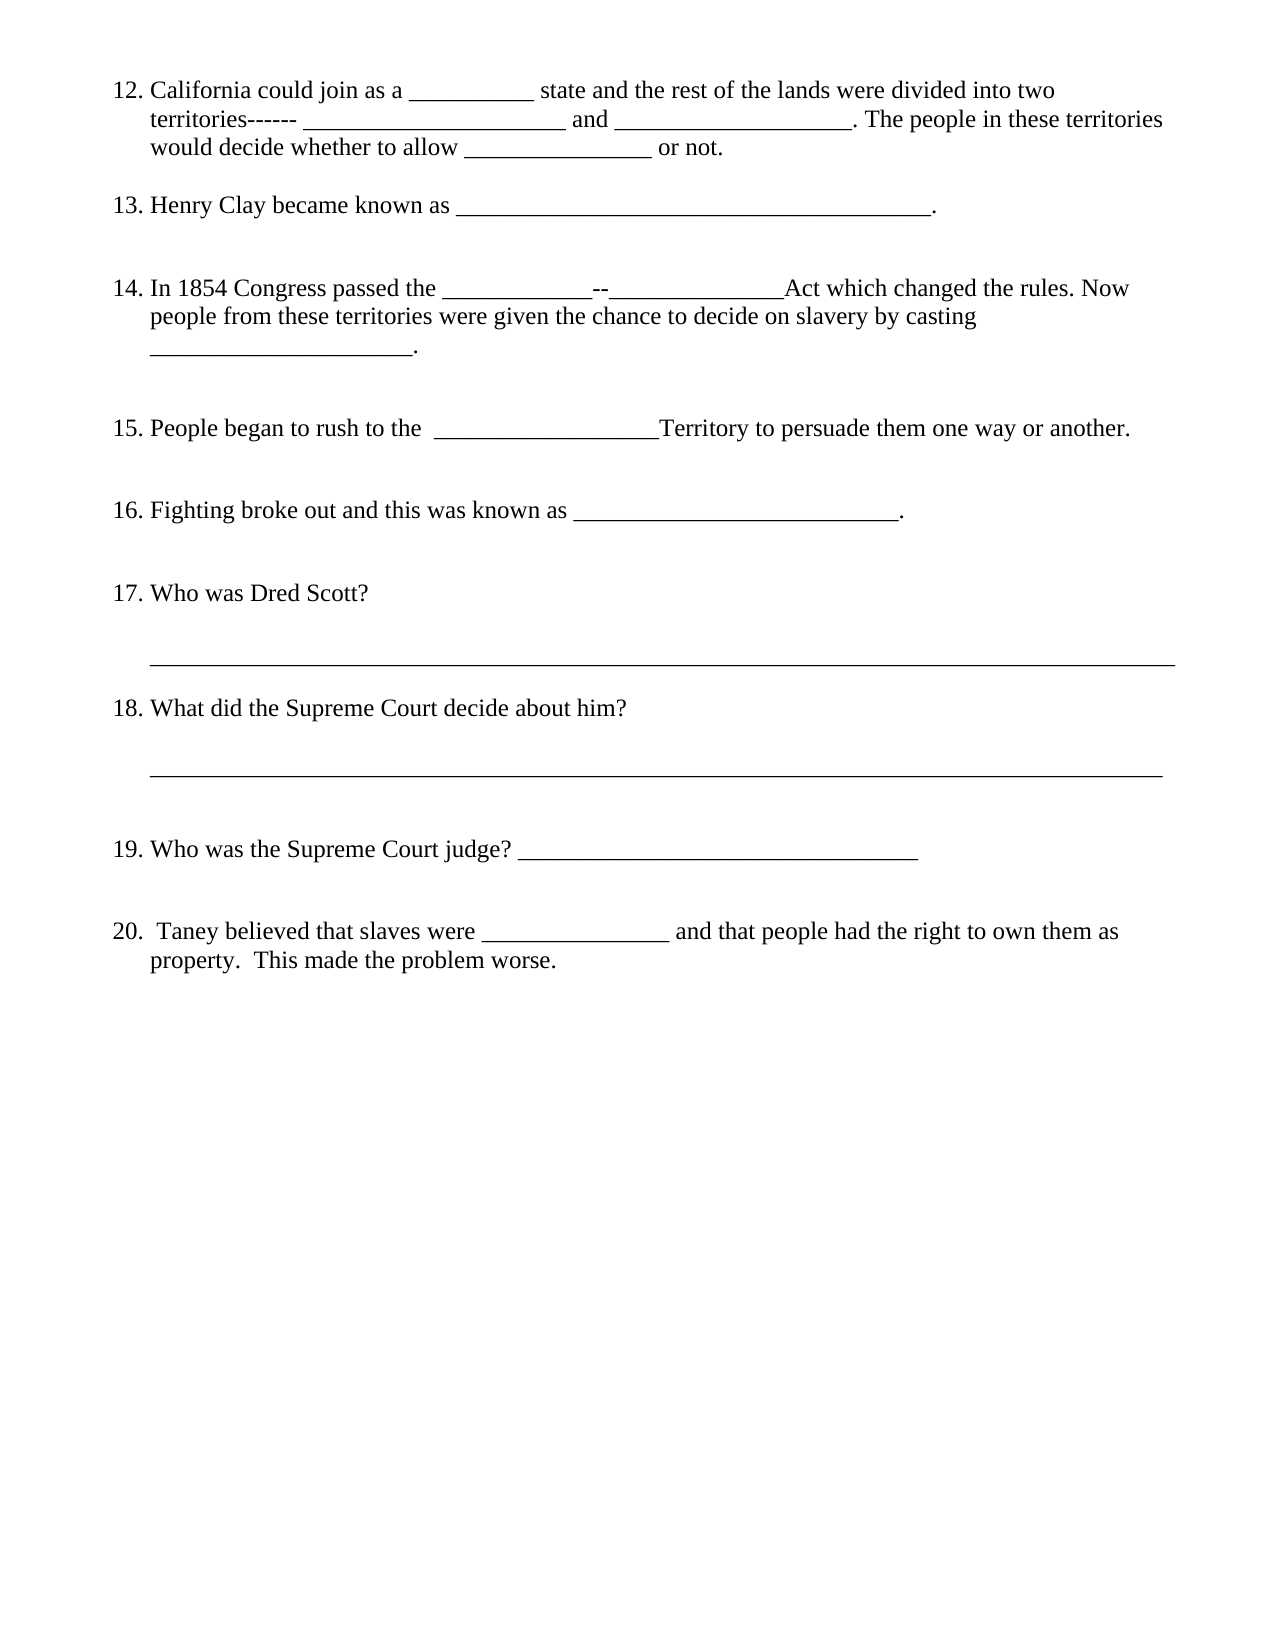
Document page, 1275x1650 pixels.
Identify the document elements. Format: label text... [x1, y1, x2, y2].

list Who was Dred Scott? [112, 578, 1200, 607]
list What did the Supreme Court decide about him? [112, 693, 1200, 722]
list California could join as a __________ state and the rest of the lands were divided into two territories------ _____________________ and ___________________. The people in these territories would decide whether to allow _______________ or not. [112, 75, 1200, 161]
text _________________________________________________________________________________ [150, 751, 1200, 780]
list Fighting broke out and this was known as __________________________. [112, 495, 1200, 524]
list People began to rush to the __________________Territory to persuade them one way or another. [112, 413, 1200, 441]
list __________________________________________________________________________________ [150, 640, 1200, 668]
list Who was the Supreme Court judge? ________________________________ [112, 834, 1200, 862]
list Henry Clay became known as ______________________________________. [112, 190, 1200, 219]
list In 1854 Congress passed the ____________--______________Act which changed the rules. Now people from these territories were given the chance to decide on slavery by casting _____________________. [112, 273, 1200, 359]
list Taney believed that slaves were _______________ and that people had the right to own them as property. This made the problem worse. [112, 916, 1200, 974]
